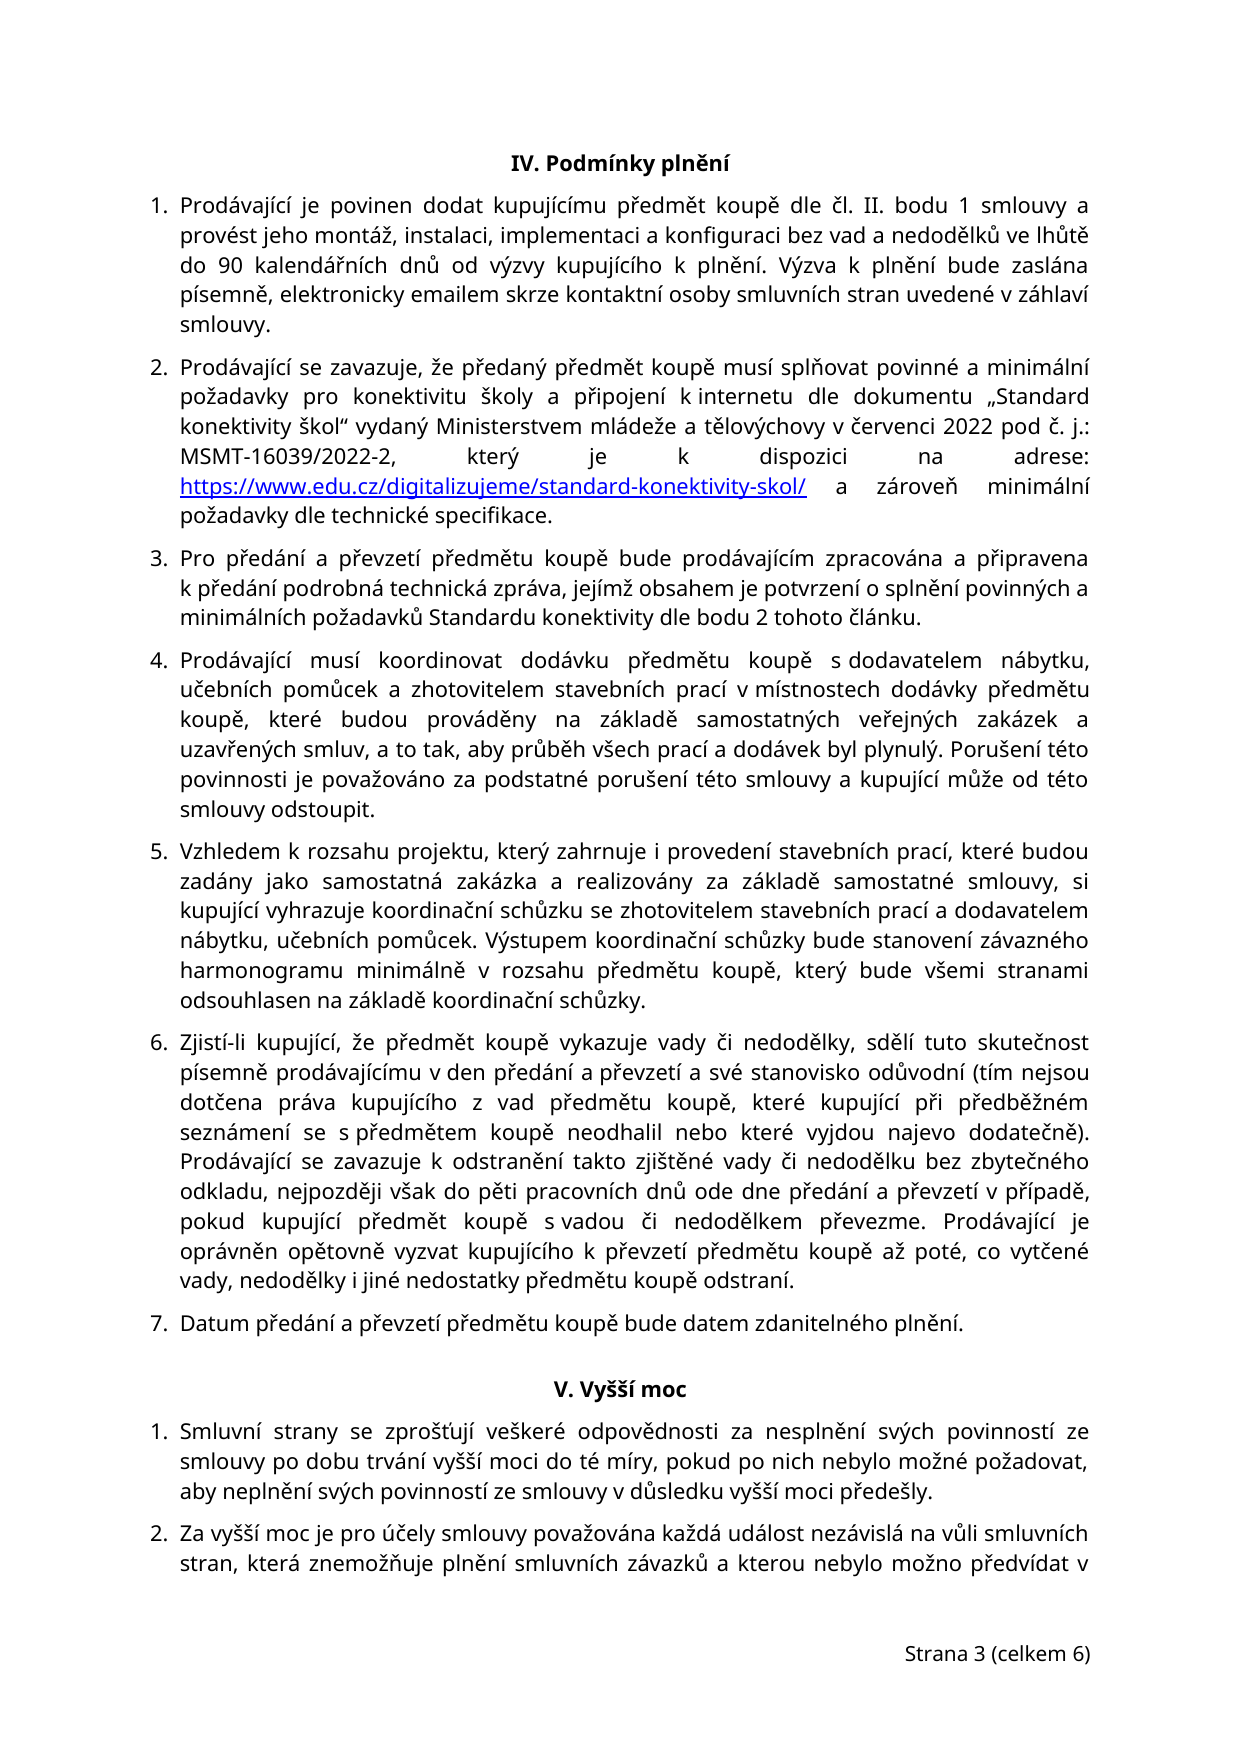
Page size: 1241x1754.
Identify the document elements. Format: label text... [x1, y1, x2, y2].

list Vzhledem k rozsahu projektu, který zahrnuje i provedení stavebních prací, které budou zadány jako samostatná zakázka a realizovány za základě samostatné smlouvy, si kupující vyhrazuje koordinační schůzku se zhotovitelem stavebních prací a dodavatelem nábytku, učebních pomůcek. Výstupem koordinační schůzky bude stanovení závazného harmonogramu minimálně v rozsahu předmětu koupě, který bude všemi stranami odsouhlasen na základě koordinační schůzky. [150, 836, 1090, 1014]
list Pro předání a převzetí předmětu koupě bude prodávajícím zpracována a připravena k předání podrobná technická zpráva, jejímž obsahem je potvrzení o splnění povinných a minimálních požadavků Standardu konektivity dle bodu 2 tohoto článku. [150, 543, 1090, 632]
list Prodávající se zavazuje, že předaný předmět koupě musí splňovat povinné a minimální požadavky pro konektivitu školy a připojení k internetu dle dokumentu „Standard konektivity škol“ vydaný Ministerstvem mládeže a tělovýchovy v červenci 2022 pod č. j.: MSMT-16039/2022-2, který je k dispozici na adrese: https://www.edu.cz/digitalizujeme/standard-konektivity-skol/ a zároveň minimální požadavky dle technické specifikace. [150, 351, 1090, 530]
list Prodávající musí koordinovat dodávku předmětu koupě s dodavatelem nábytku, učebních pomůcek a zhotovitelem stavebních prací v místnostech dodávky předmětu koupě, které budou prováděny na základě samostatných veřejných zakázek a uzavřených smluv, a to tak, aby průběh všech prací a dodávek byl plynulý. Porušení této povinnosti je považováno za podstatné porušení této smlouvy a kupující může od této smlouvy odstoupit. [150, 644, 1090, 823]
list Zjistí-li kupující, že předmět koupě vykazuje vady či nedodělky, sdělí tuto skutečnost písemně prodávajícímu v den předání a převzetí a své stanovisko odůvodní (tím nejsou dotčena práva kupujícího z vad předmětu koupě, které kupující při předběžném seznámení se s předmětem koupě neodhalil nebo které vyjdou najevo dodatečně). Prodávající se zavazuje k odstranění takto zjištěné vady či nedodělku bez zbytečného odkladu, nejpozději však do pěti pracovních dnů ode dne předání a převzetí v případě, pokud kupující předmět koupě s vadou či nedodělkem převezme. Prodávající je oprávněn opětovně vyzvat kupujícího k převzetí předmětu koupě až poté, co vytčené vady, nedodělky i jiné nedostatky předmětu koupě odstraní. [150, 1027, 1090, 1295]
subtitle V. Vyšší moc [150, 1374, 1090, 1404]
list Smluvní strany se zprošťují veškeré odpovědnosti za nesplnění svých povinností ze smlouvy po dobu trvání vyšší moci do té míry, pokud po nich nebylo možné požadovat, aby neplnění svých povinností ze smlouvy v důsledku vyšší moci předešly. [150, 1416, 1090, 1506]
subtitle IV. Podmínky plnění [150, 148, 1090, 177]
list Prodávající je povinen dodat kupujícímu předmět koupě dle čl. II. bodu 1 smlouvy a provést jeho montáž, instalaci, implementaci a konfiguraci bez vad a nedodělků ve lhůtě do 90 kalendářních dnů od výzvy kupujícího k plnění. Výzva k plnění bude zaslána písemně, elektronicky emailem skrze kontaktní osoby smluvních stran uvedené v záhlaví smlouvy. [150, 190, 1090, 339]
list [150, 1518, 1090, 1578]
list Datum předání a převzetí předmětu koupě bude datem zdanitelného plnění. [150, 1308, 1090, 1337]
